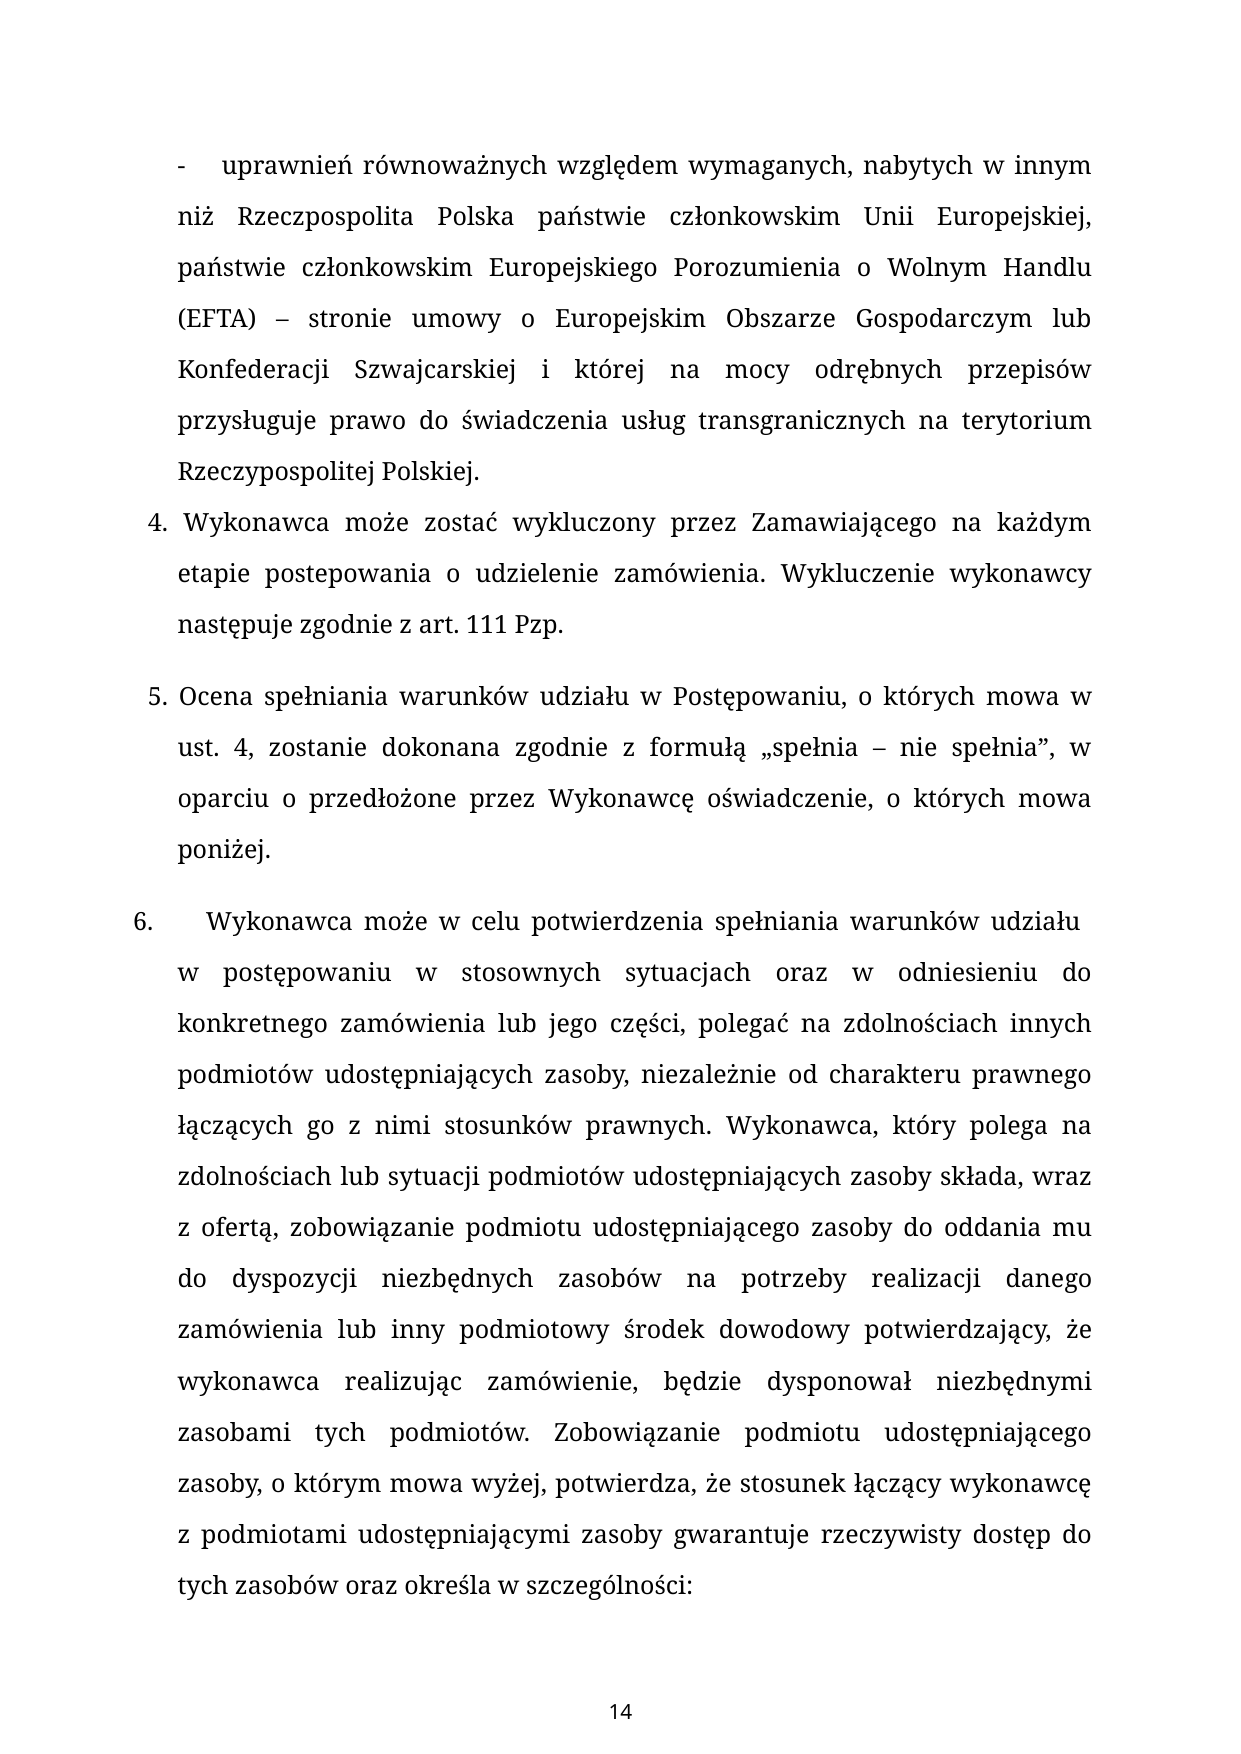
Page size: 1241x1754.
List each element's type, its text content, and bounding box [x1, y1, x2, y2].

text - uprawnień równoważnych względem wymaganych, nabytych w innym niż Rzeczpospolita Polska państwie członkowskim Unii Europejskiej, państwie członkowskim Europejskiego Porozumienia o Wolnym Handlu (EFTA) – stronie umowy o Europejskim Obszarze Gospodarczym lub Konfederacji Szwajcarskiej i której na mocy odrębnych przepisów przysługuje prawo do świadczenia usług transgranicznych na terytorium Rzeczypospolitej Polskiej. [177, 148, 1093, 488]
text 5. Ocena spełniania warunków udziału w Postępowaniu, o których mowa w ust. 4, zostanie dokonana zgodnie z formułą „spełnia – nie spełnia”, w oparciu o przedłożone przez Wykonawcę oświadczenie, o których mowa poniżej. [148, 679, 1093, 866]
text 4. Wykonawca może zostać wykluczony przez Zamawiającego na każdym etapie postepowania o udzielenie zamówienia. Wykluczenie wykonawcy następuje zgodnie z art. 111 Pzp. [148, 505, 1093, 641]
list Wykonawca może w celu potwierdzenia spełniania warunków udziału w postępowaniu w stosownych sytuacjach oraz w odniesieniu do konkretnego zamówienia lub jego części, polegać na zdolnościach innych podmiotów udostępniających zasoby, niezależnie od charakteru prawnego łączących go z nimi stosunków prawnych. Wykonawca, który polega na zdolnościach lub sytuacji podmiotów udostępniających zasoby składa, wraz z ofertą, zobowiązanie podmiotu udostępniającego zasoby do oddania mu do dyspozycji niezbędnych zasobów na potrzeby realizacji danego zamówienia lub inny podmiotowy środek dowodowy potwierdzający, że wykonawca realizując zamówienie, będzie dysponował niezbędnymi zasobami tych podmiotów. Zobowiązanie podmiotu udostępniającego zasoby, o którym mowa wyżej, potwierdza, że stosunek łączący wykonawcę z podmiotami udostępniającymi zasoby gwarantuje rzeczywisty dostęp do tych zasobów oraz określa w szczególności: [133, 904, 1093, 1601]
